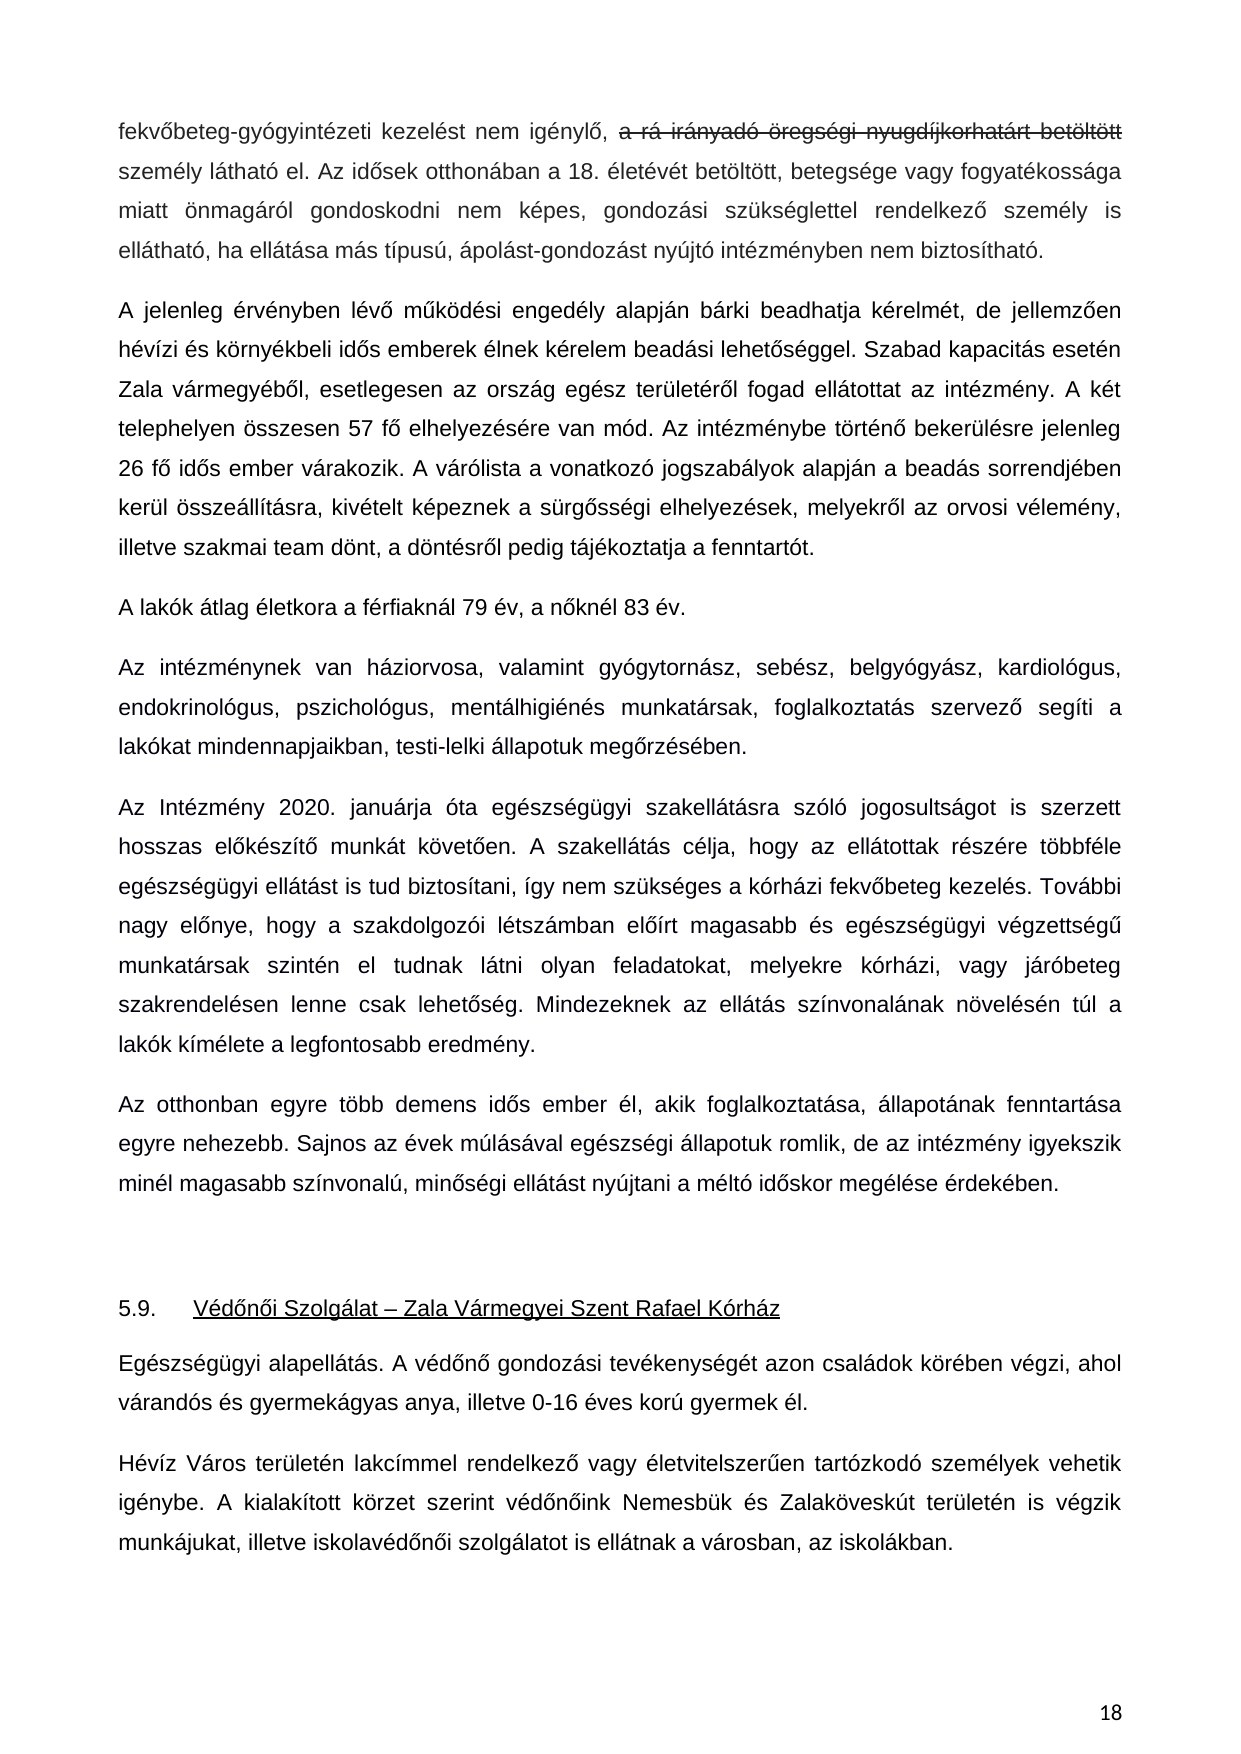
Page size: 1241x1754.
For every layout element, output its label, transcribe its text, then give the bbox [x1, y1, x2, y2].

text Az otthonban egyre több demens idős ember él, akik foglalkoztatása, állapotának fenntartása egyre nehezebb. Sajnos az évek múlásával egészségi állapotuk romlik, de az intézmény igyekszik minél magasabb színvonalú, minőségi ellátást nyújtani a méltó időskor megélése érdekében. [118, 1091, 1122, 1196]
text Egészségügyi alapellátás. A védőnő gondozási tevékenységét azon családok körében végzi, ahol várandós és gyermekágyas anya, illetve 0-16 éves korú gyermek él. [118, 1350, 1122, 1416]
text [118, 118, 1122, 263]
text Hévíz Város területén lakcímmel rendelkező vagy életvitelszerűen tartózkodó személyek vehetik igénybe. A kialakított körzet szerint védőnőink Nemesbük és Zalaköveskút területén is végzik munkájukat, illetve iskolavédőnői szolgálatot is ellátnak a városban, az iskolákban. [118, 1449, 1122, 1555]
subtitle Védőnői Szolgálat – Zala Vármegyei Szent Rafael Kórház [118, 1294, 1122, 1321]
text Az intézménynek van háziorvosa, valamint gyógytornász, sebész, belgyógyász, kardiológus, endokrinológus, pszichológus, mentálhigiénés munkatársak, foglalkoztatás szervező segíti a lakókat mindennapjaikban, testi-lelki állapotuk megőrzésében. [118, 654, 1122, 760]
text A lakók átlag életkora a férfiaknál 79 év, a nőknél 83 év. [118, 594, 1122, 620]
text Az Intézmény 2020. januárja óta egészségügyi szakellátásra szóló jogosultságot is szerzett hosszas előkészítő munkát követően. A szakellátás célja, hogy az ellátottak részére többféle egészségügyi ellátást is tud biztosítani, így nem szükséges a kórházi fekvőbeteg kezelés. További nagy előnye, hogy a szakdolgozói létszámban előírt magasabb és egészségügyi végzettségű munkatársak szintén el tudnak látni olyan feladatokat, melyekre kórházi, vagy járóbeteg szakrendelésen lenne csak lehetőség. Mindezeknek az ellátás színvonalának növelésén túl a lakók kímélete a legfontosabb eredmény. [118, 794, 1122, 1057]
text A jelenleg érvényben lévő működési engedély alapján bárki beadhatja kérelmét, de jellemzően hévízi és környékbeli idős emberek élnek kérelem beadási lehetőséggel. Szabad kapacitás esetén Zala vármegyéből, esetlegesen az ország egész területéről fogad ellátottat az intézmény. A két telephelyen összesen 57 fő elhelyezésére van mód. Az intézménybe történő bekerülésre jelenleg 26 fő idős ember várakozik. A várólista a vonatkozó jogszabályok alapján a beadás sorrendjében kerül összeállításra, kivételt képeznek a sürgősségi elhelyezések, melyekről az orvosi vélemény, illetve szakmai team dönt, a döntésről pedig tájékoztatja a fenntartót. [118, 297, 1122, 560]
